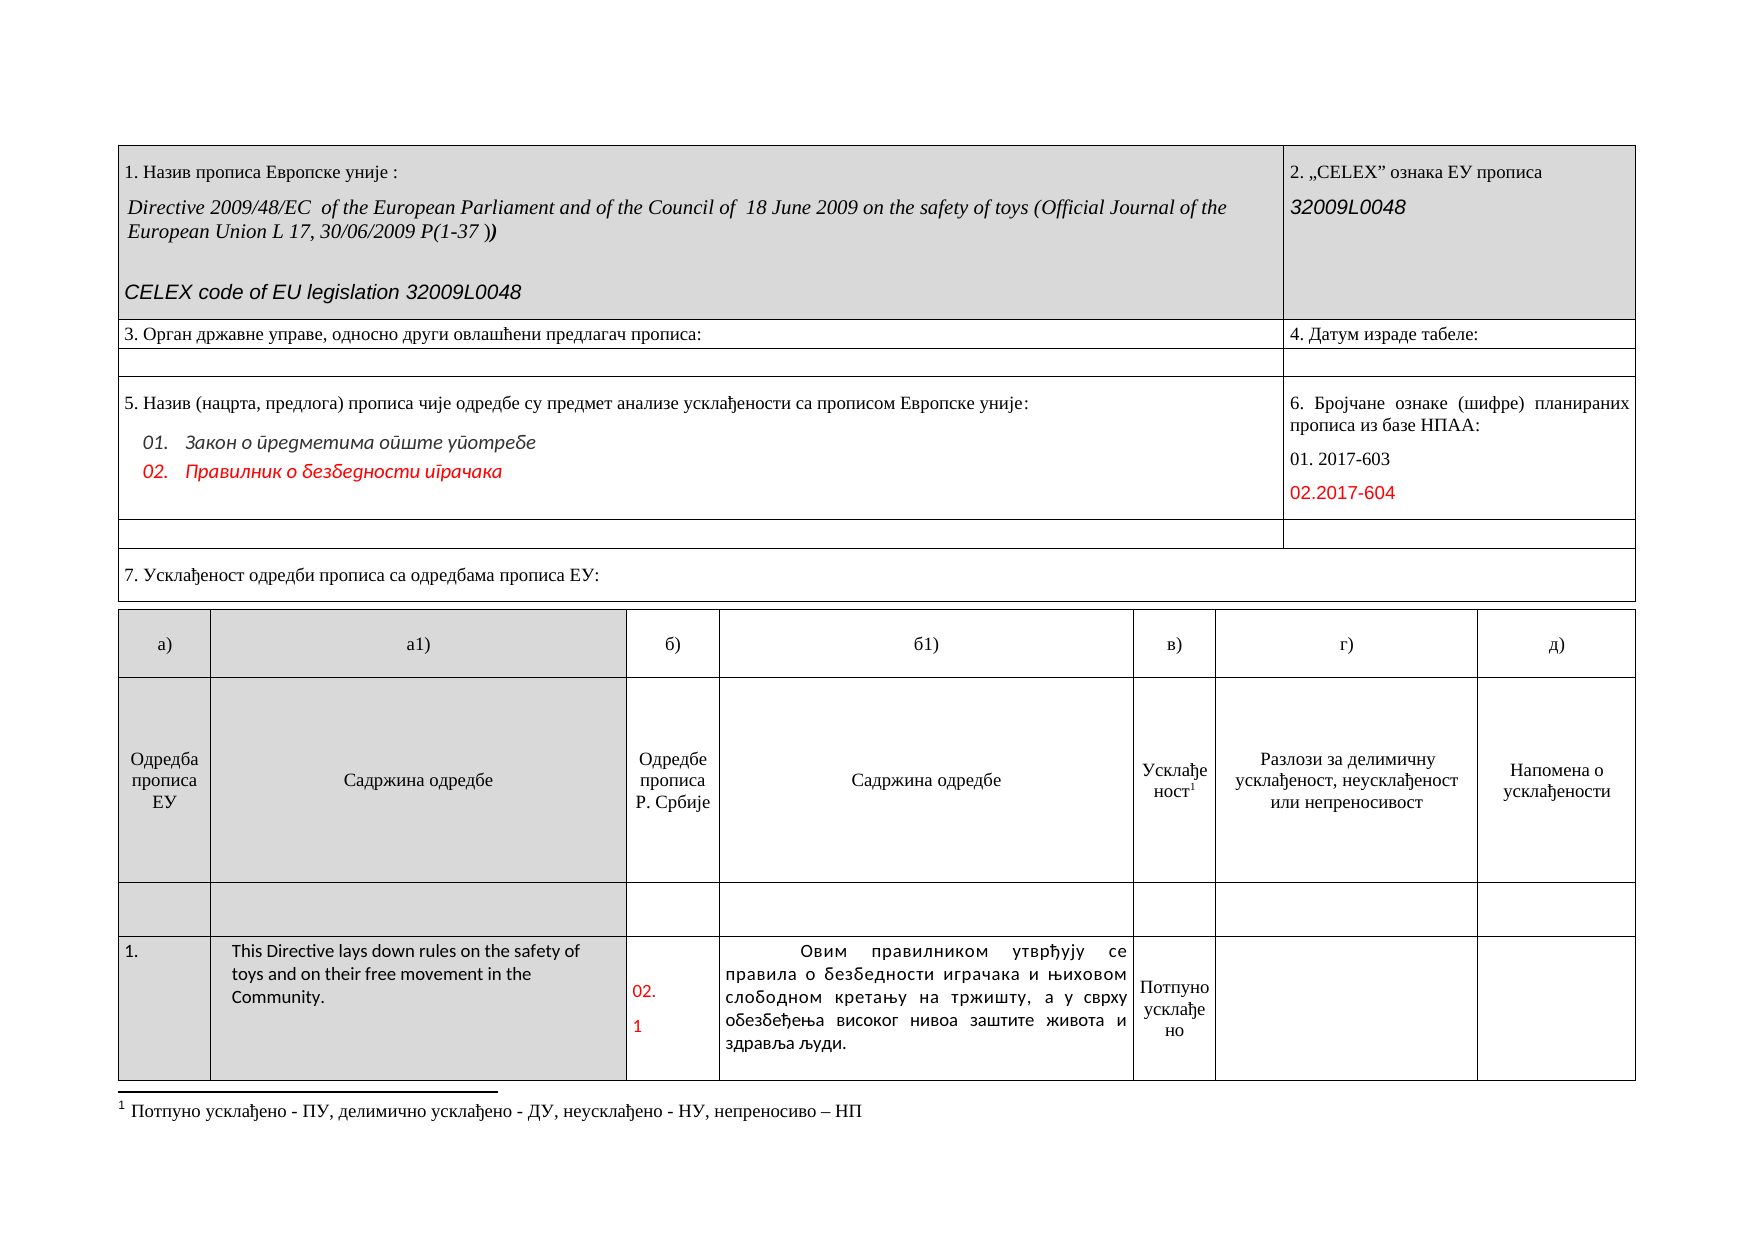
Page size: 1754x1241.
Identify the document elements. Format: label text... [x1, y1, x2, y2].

table_cell [1216, 883, 1477, 936]
table_cell [1478, 883, 1635, 936]
table_cell [1284, 349, 1635, 376]
table_cell 1. [119, 937, 210, 1080]
table_header а) [119, 610, 210, 677]
table_header б1) [720, 610, 1133, 677]
table_header а1) [211, 610, 626, 677]
table_header д) [1478, 610, 1635, 677]
table_cell 02. 1 [627, 937, 719, 1080]
table_header 1. Назив прописа Eвропске уније : Directive 2009/48/EC of the European Parliament and of the Council of on the safety of toys (Official Journal of the European Union L 17, P(1-37 )) CELEX code of EU legislation 32009L0048 [119, 146, 1283, 319]
table_cell [1134, 883, 1215, 936]
table_cell Потпуно усклађено [1134, 937, 1215, 1080]
table_header г) [1216, 610, 1477, 677]
table_cell Одредбе прописа Р. Србије [627, 678, 719, 882]
table_cell 6. Бројчане ознаке (шифре) планираних прописа из базе НПAA: 01. 2017-603 02.2017-604 [1284, 377, 1635, 519]
table_cell Овим правилником утврђују се правила о безбедности играчака и њиховом слободном кретању на тржишту, а у сврху обезбеђења високог нивоа заштите живота и здравља људи. [720, 937, 1133, 1080]
table_cell This Directive lays down rules on the safety of toys and on their free movement in the Community. [211, 937, 626, 1080]
table_header 2. „CELEX” ознака ЕУ прописа 32009L0048 [1284, 146, 1635, 319]
table_cell [1216, 937, 1477, 1080]
table_cell [627, 883, 719, 936]
table_cell Садржина одредбе [211, 678, 626, 882]
table_cell Разлози за делимичну усклађеност, неусклађеност или непреносивост [1216, 678, 1477, 882]
table_cell [1478, 937, 1635, 1080]
table_cell Одредба прописа ЕУ [119, 678, 210, 882]
table_cell 3. Орган државне управе, односно други овлашћени предлагач прописа: [119, 320, 1283, 347]
table_cell [1284, 520, 1635, 547]
table_cell Напомена о усклађености [1478, 678, 1635, 882]
table_cell [119, 349, 1283, 376]
table_cell [211, 883, 626, 936]
table_cell 7. Усклађеност одредби прописа са одредбама прописа ЕУ: [119, 549, 1635, 601]
table_cell [119, 883, 210, 936]
table_cell Усклађеност [1134, 678, 1215, 882]
table_header в) [1134, 610, 1215, 677]
table_header б) [627, 610, 719, 677]
table_cell 4. Датум израде табеле: [1284, 320, 1635, 347]
table_cell 5. Назив (нацрта, предлога) прописа чије одредбе су предмет анализе усклађености са прописом Европске уније: Закон о предметима опште употребе Правилник о безбедности играчака [119, 377, 1283, 519]
table_cell Садржина одредбе [720, 678, 1133, 882]
table_cell [119, 520, 1283, 547]
table_cell [720, 883, 1133, 936]
